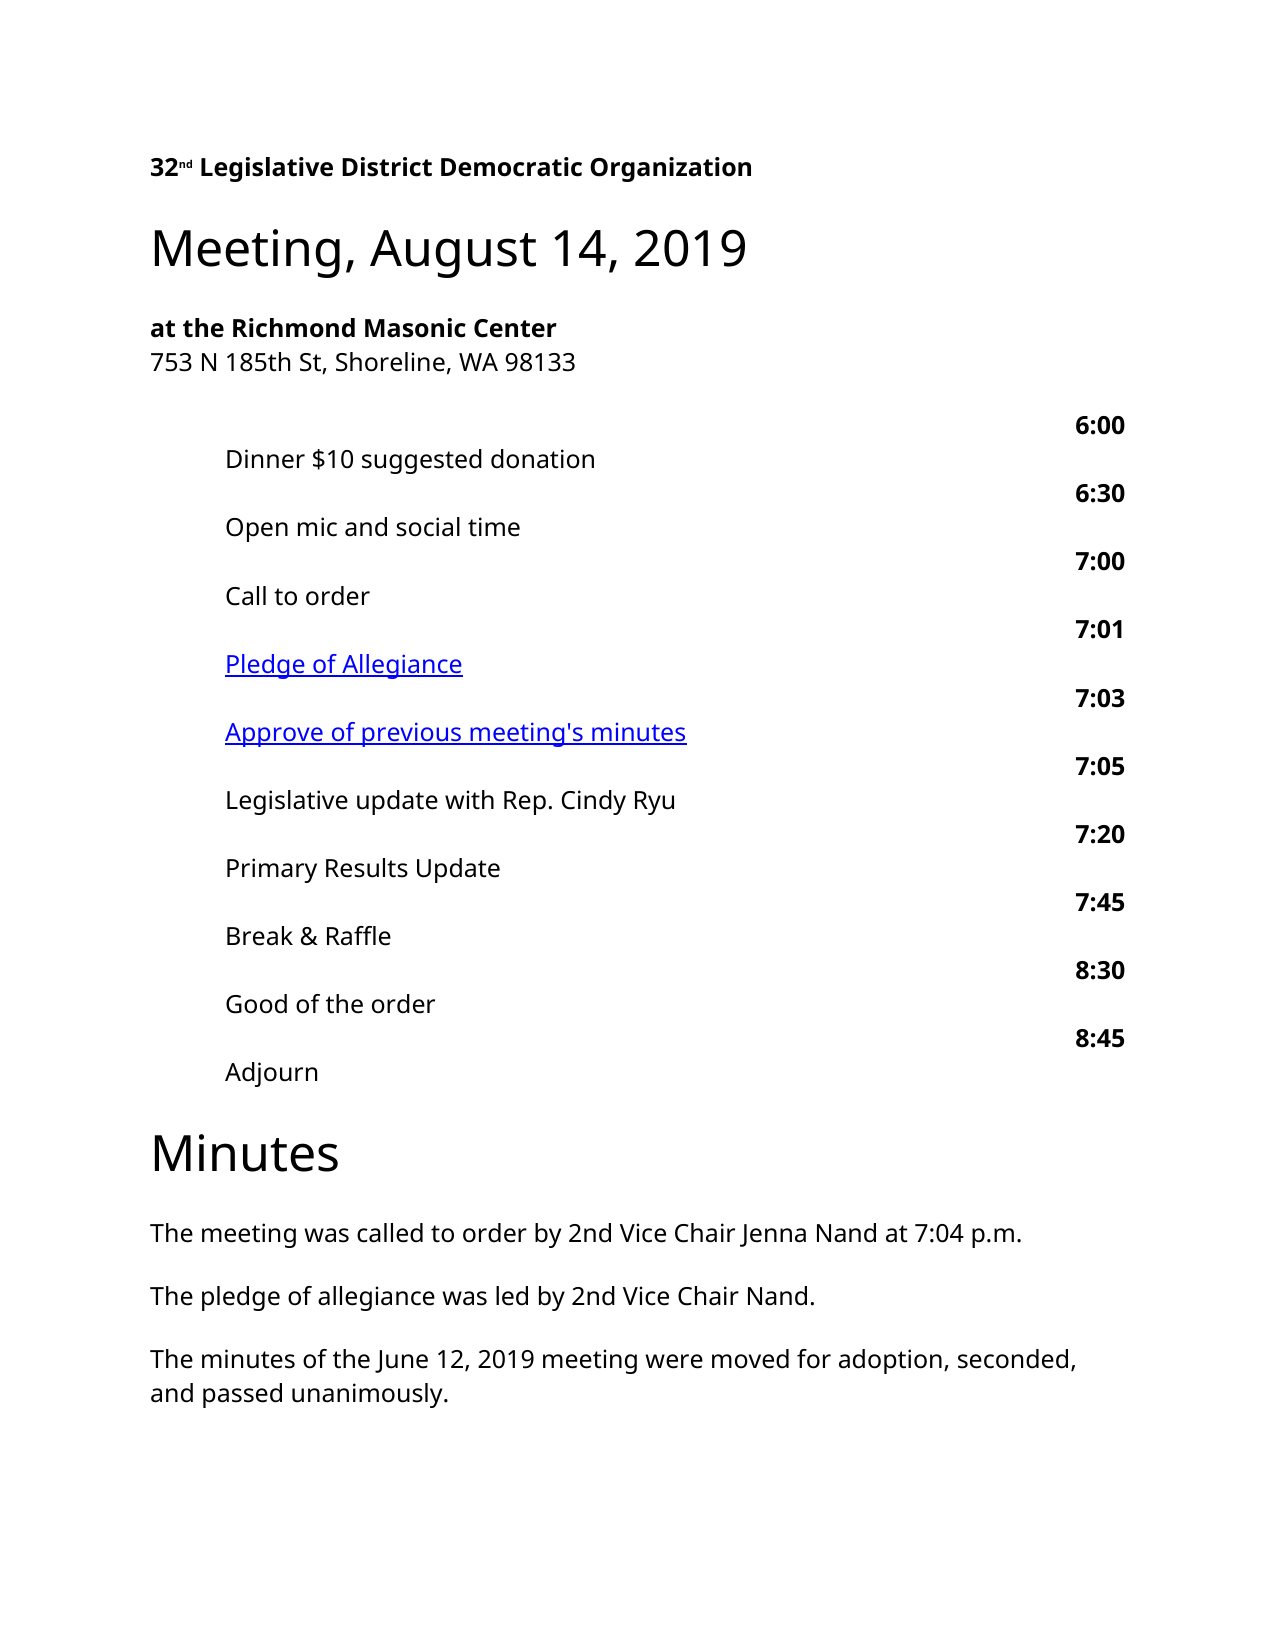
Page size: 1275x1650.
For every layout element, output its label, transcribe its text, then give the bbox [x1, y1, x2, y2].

text Good of the order [225, 987, 1125, 1021]
text 7:45 [150, 885, 1125, 919]
text Pledge of Allegiance [225, 646, 1125, 680]
text The pledge of allegiance was led by 2nd Vice Chair Nand. [150, 1279, 1125, 1313]
text 6:00 [150, 408, 1125, 442]
text 8:45 [150, 1021, 1125, 1055]
text 7:05 [150, 748, 1125, 782]
text 7:03 [150, 680, 1125, 714]
text Open mic and social time [225, 510, 1125, 544]
text Approve of previous meeting's minutes [225, 714, 1125, 748]
text Primary Results Update [225, 851, 1125, 885]
text 8:30 [150, 953, 1125, 987]
text 7:01 [150, 612, 1125, 646]
text 6:30 [150, 476, 1125, 510]
text Dinner $10 suggested donation [225, 442, 1125, 476]
text Meeting, August 14, 2019 [150, 213, 1125, 281]
text The meeting was called to order by 2nd Vice Chair Jenna Nand at 7:04 p.m. [150, 1216, 1125, 1249]
text 32nd Legislative District Democratic Organization [150, 150, 1125, 184]
text The minutes of the June 12, 2019 meeting were moved for adoption, seconded, and passed unanimously. [150, 1342, 1125, 1410]
text Adjourn [225, 1055, 1125, 1089]
text Legislative update with Rep. Cindy Ryu [225, 782, 1125, 817]
text Minutes [150, 1118, 1125, 1186]
text at the Richmond Masonic Center 753 N 185th St, Shoreline, WA 98133 [150, 311, 1125, 379]
text Call to order [225, 578, 1125, 612]
text 7:00 [150, 544, 1125, 578]
text Break & Raffle [225, 919, 1125, 953]
text 7:20 [150, 817, 1125, 851]
